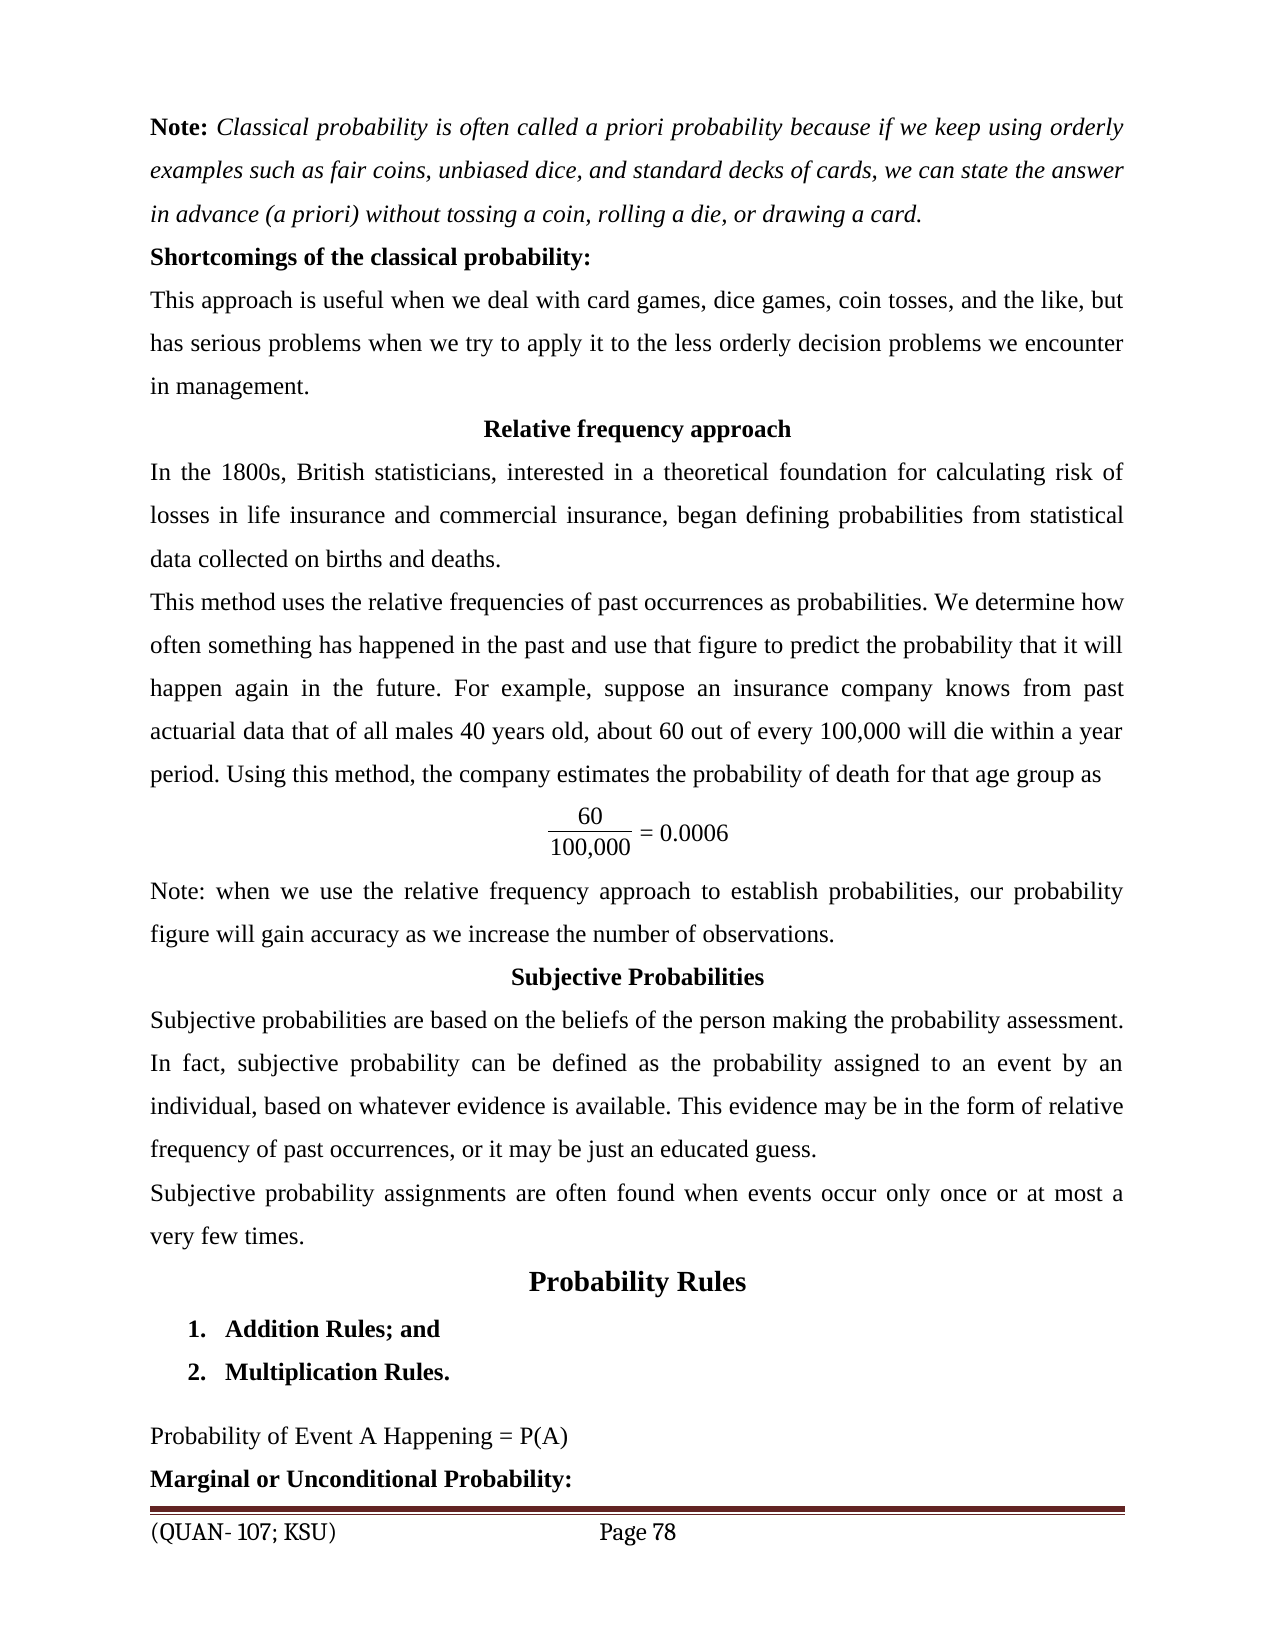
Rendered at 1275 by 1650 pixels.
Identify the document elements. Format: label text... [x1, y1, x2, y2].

text = 0.0006 [150, 802, 1125, 861]
text Probability Rules [150, 1264, 1125, 1297]
text Subjective probability assignments are often found when events occur only once or at most a very few times. [150, 1178, 1125, 1249]
text This approach is useful when we deal with card games, dice games, coin tosses, and the like, but has serious problems when we try to apply it to the less orderly decision problems we encounter in management. [150, 285, 1125, 400]
text Shortcomings of the classical probability: [150, 242, 1125, 271]
text Subjective Probabilities [150, 962, 1125, 991]
text Relative frequency approach [150, 414, 1125, 443]
text Probability of Event A Happening = P(A) [150, 1421, 1125, 1450]
text Note: Classical probability is often called a priori probability because if we keep using orderly examples such as fair coins, unbiased dice, and standard decks of cards, we can state the answer in advance (a priori) without tossing a coin, rolling a die, or drawing a card. [150, 112, 1125, 227]
list Addition Rules; and [187, 1314, 1125, 1343]
text This method uses the relative frequencies of past occurrences as probabilities. We determine how often something has happened in the past and use that figure to predict the probability that it will happen again in the future. For example, suppose an insurance company knows from past actuarial data that of all males 40 years old, about 60 out of every 100,000 will die within a year period. Using this method, the company estimates the probability of death for that age group as [150, 587, 1125, 788]
text Subjective probabilities are based on the beliefs of the person making the probability assessment. In fact, subjective probability can be defined as the probability assigned to an event by an individual, based on whatever evidence is available. This evidence may be in the form of relative frequency of past occurrences, or it may be just an educated guess. [150, 1005, 1125, 1163]
text Marginal or Unconditional Probability: [150, 1464, 1125, 1493]
list Multiplication Rules. [187, 1357, 1125, 1386]
text Note: when we use the relative frequency approach to establish probabilities, our probability figure will gain accuracy as we increase the number of observations. [150, 876, 1125, 948]
text In the 1800s, British statisticians, interested in a theoretical foundation for calculating risk of losses in life insurance and commercial insurance, began defining probabilities from statistical data collected on births and deaths. [150, 457, 1125, 572]
